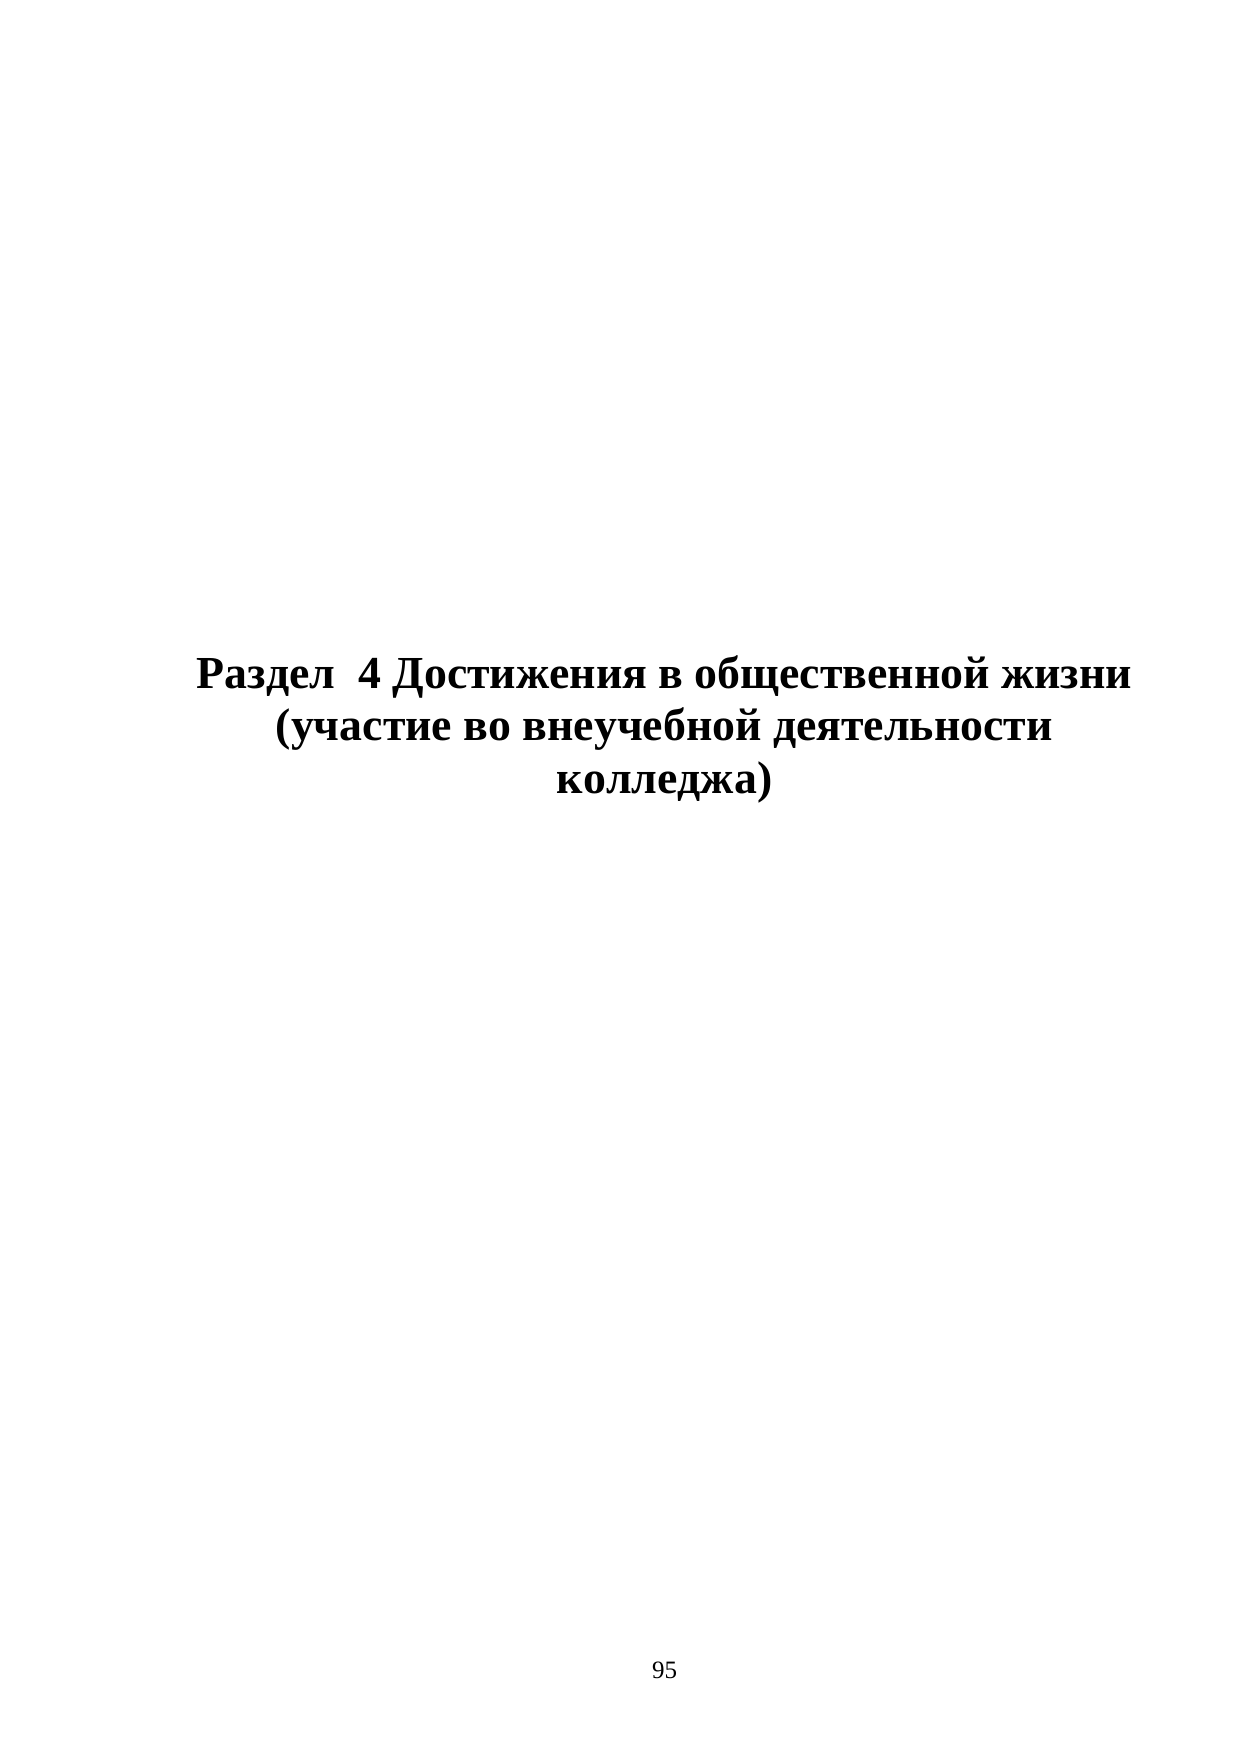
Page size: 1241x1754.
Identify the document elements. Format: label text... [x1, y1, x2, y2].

text колледжа) [177, 751, 1152, 803]
text Раздел 4 Достижения в общественной жизни (участие во внеучебной деятельности [177, 645, 1152, 751]
